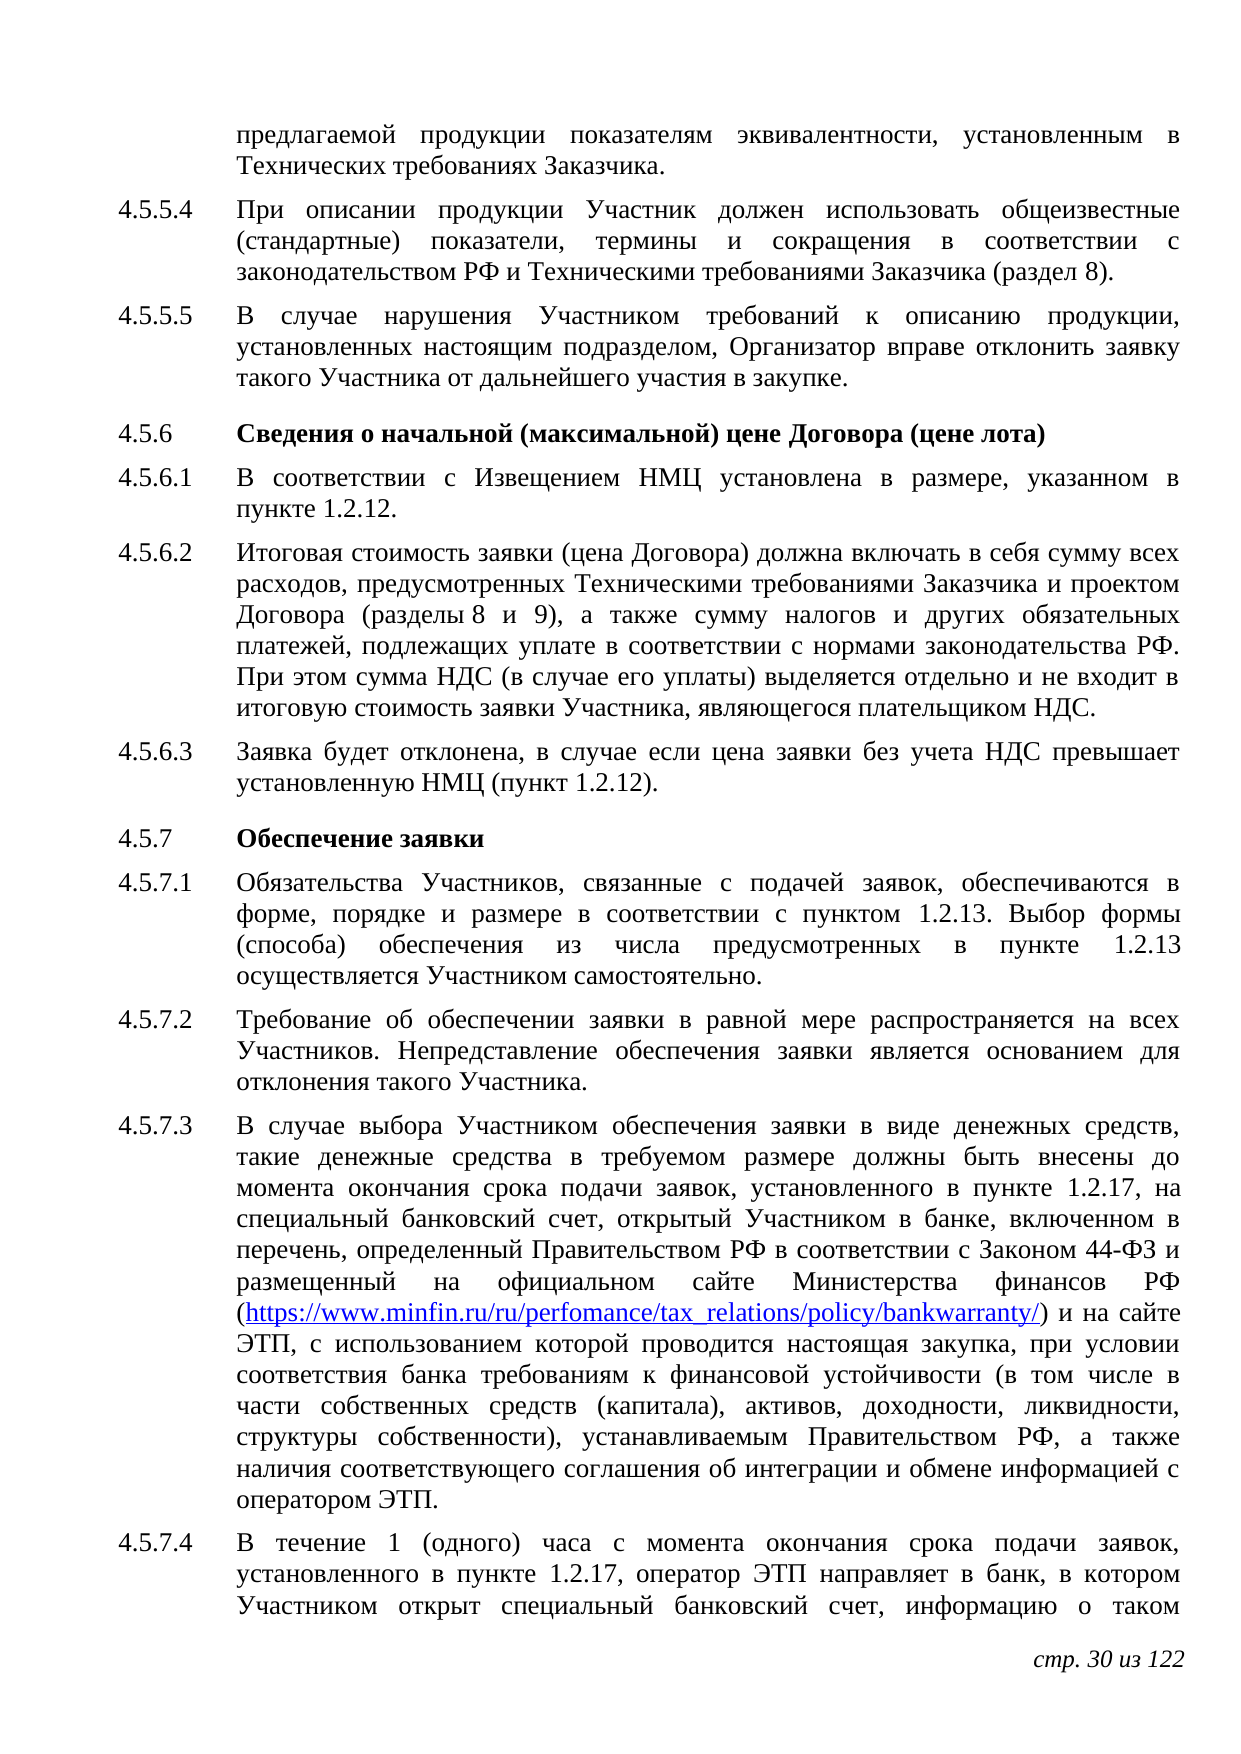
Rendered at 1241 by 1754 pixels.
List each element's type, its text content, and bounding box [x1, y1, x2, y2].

text Сведения о начальной (максимальной) цене Договора (цене лота) [118, 417, 1181, 448]
text Заявка будет отклонена, в случае если цена заявки без учета НДС превышает установленную НМЦ (пункт 1.2.12). [118, 735, 1181, 797]
text В соответствии с Извещением НМЦ установлена в размере, указанном в пункте 1.2.12. [118, 461, 1181, 523]
text Требование об обеспечении заявки в равной мере распространяется на всех Участников. Непредставление обеспечения заявки является основанием для отклонения такого Участника. [118, 1003, 1181, 1097]
text В случае выбора Участником обеспечения заявки в виде денежных средств, такие денежные средства в требуемом размере должны быть внесены до момента окончания срока подачи заявок, установленного в пункте 1.2.17, на специальный банковский счет, открытый Участником в банке, включенном в перечень, определенный Правительством РФ в соответствии с Законом 44-ФЗ и размещенный на официальном сайте Министерства финансов РФ (https://www.minfin.ru/ru/perfomance/tax_relations/policy/bankwarranty/) и на сайте ЭТП, с использованием которой проводится настоящая закупка, при условии соответствия банка требованиям к финансовой устойчивости (в том числе в части собственных средств (капитала), активов, доходности, ликвидности, структуры собственности), устанавливаемым Правительством РФ, а также наличия соответствующего соглашения об интеграции и обмене информацией с оператором ЭТП. [118, 1109, 1181, 1514]
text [118, 1526, 1181, 1620]
text При описании продукции Участник должен использовать общеизвестные (стандартные) показатели, термины и сокращения в соответствии с законодательством РФ и Техническими требованиями Заказчика (раздел 8). [118, 193, 1181, 286]
text Обеспечение заявки [118, 822, 1181, 853]
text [118, 118, 1181, 180]
text Обязательства Участников, связанные с подачей заявок, обеспечиваются в форме, порядке и размере в соответствии с пунктом 1.2.13. Выбор формы (способа) обеспечения из числа предусмотренных в пункте 1.2.13 осуществляется Участником самостоятельно. [118, 866, 1181, 991]
text В случае нарушения Участником требований к описанию продукции, установленных настоящим подразделом, Организатор вправе отклонить заявку такого Участника от дальнейшего участия в закупке. [118, 299, 1181, 392]
text Итоговая стоимость заявки (цена Договора) должна включать в себя сумму всех расходов, предусмотренных Техническими требованиями Заказчика и проектом Договора (разделы 8 и 9), а также сумму налогов и других обязательных платежей, подлежащих уплате в соответствии с нормами законодательства РФ. При этом сумма НДС (в случае его уплаты) выделяется отдельно и не входит в итоговую стоимость заявки Участника, являющегося плательщиком НДС. [118, 536, 1181, 723]
